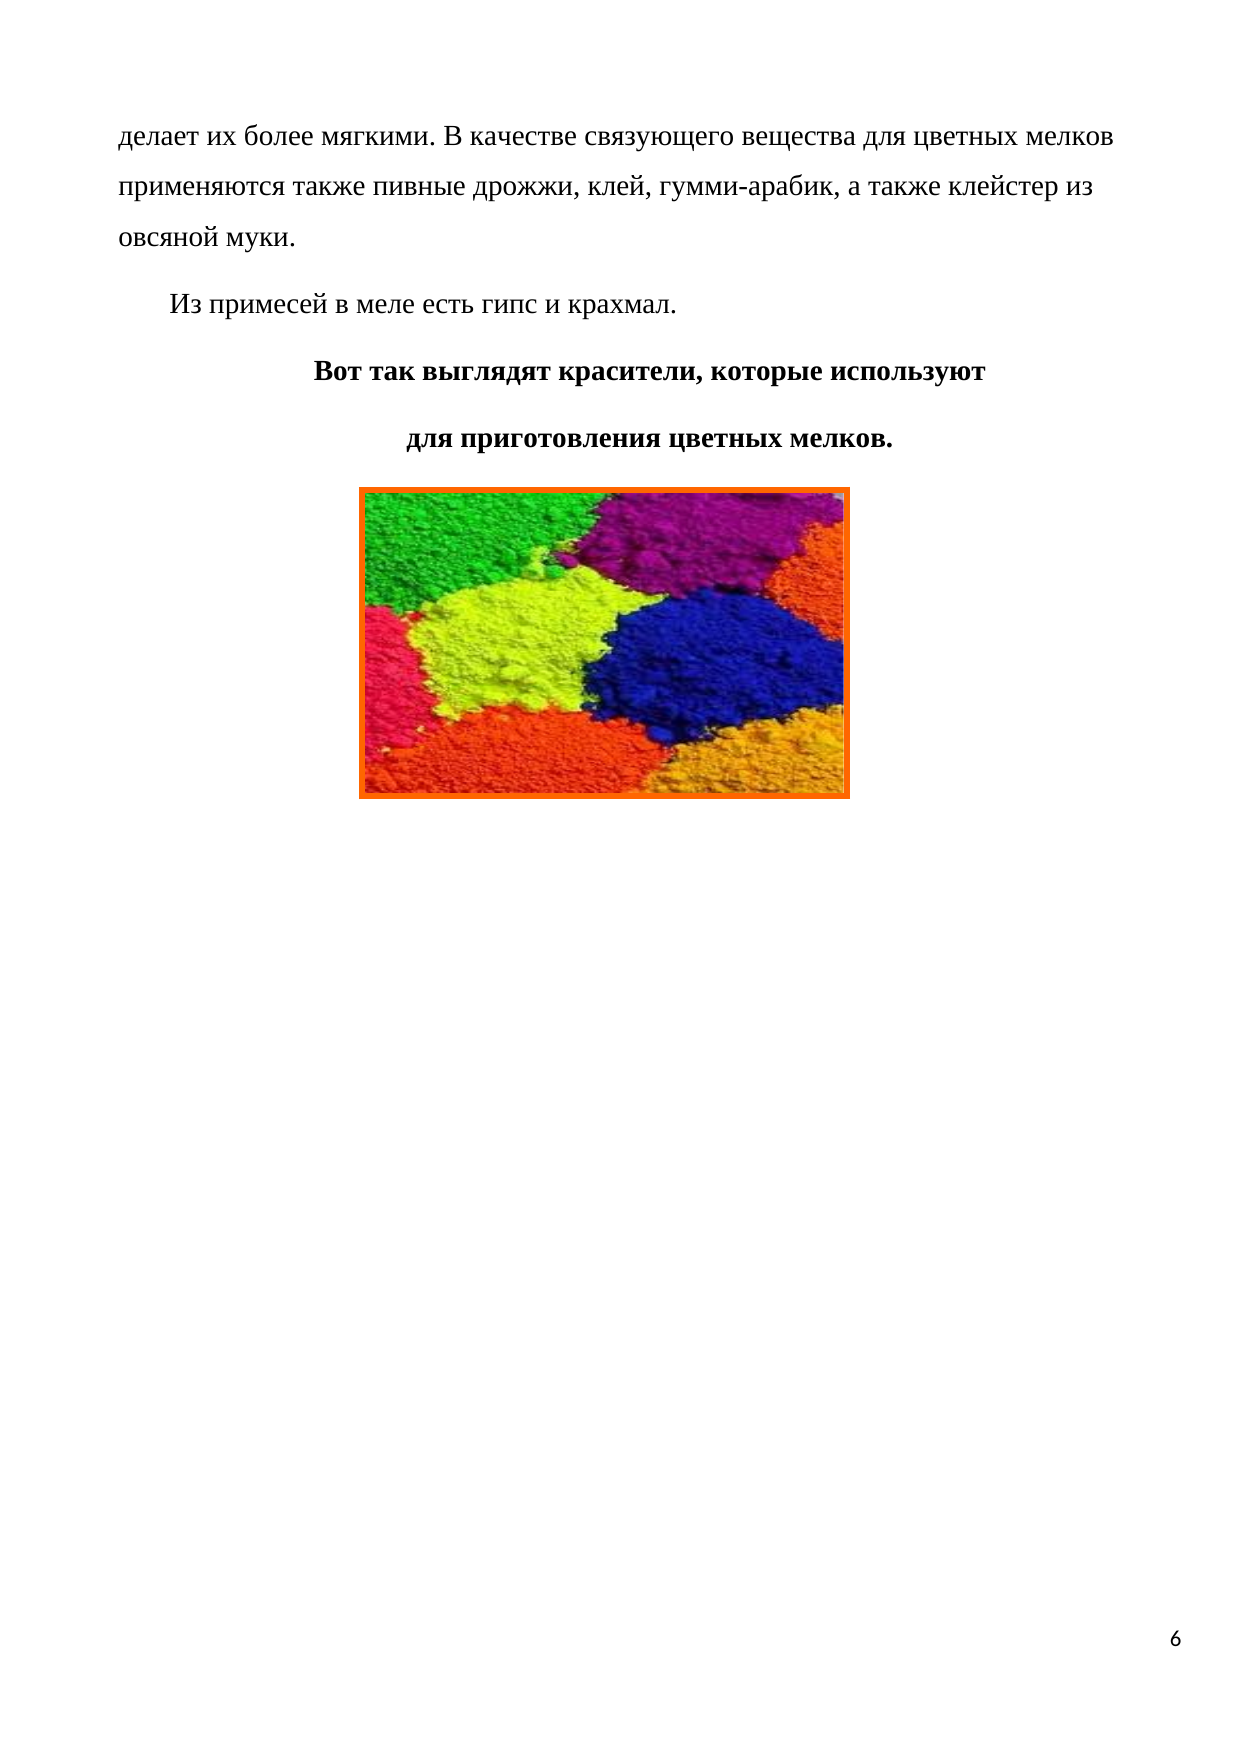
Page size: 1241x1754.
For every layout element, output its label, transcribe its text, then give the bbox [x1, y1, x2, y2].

text Из примесей в меле есть гипс и крахмал. [118, 286, 1181, 319]
text для приготовления цветных мелков. [118, 420, 1181, 453]
picture [365, 493, 844, 793]
text Вот так выглядят красители, которые используют [118, 353, 1181, 386]
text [118, 118, 1181, 252]
